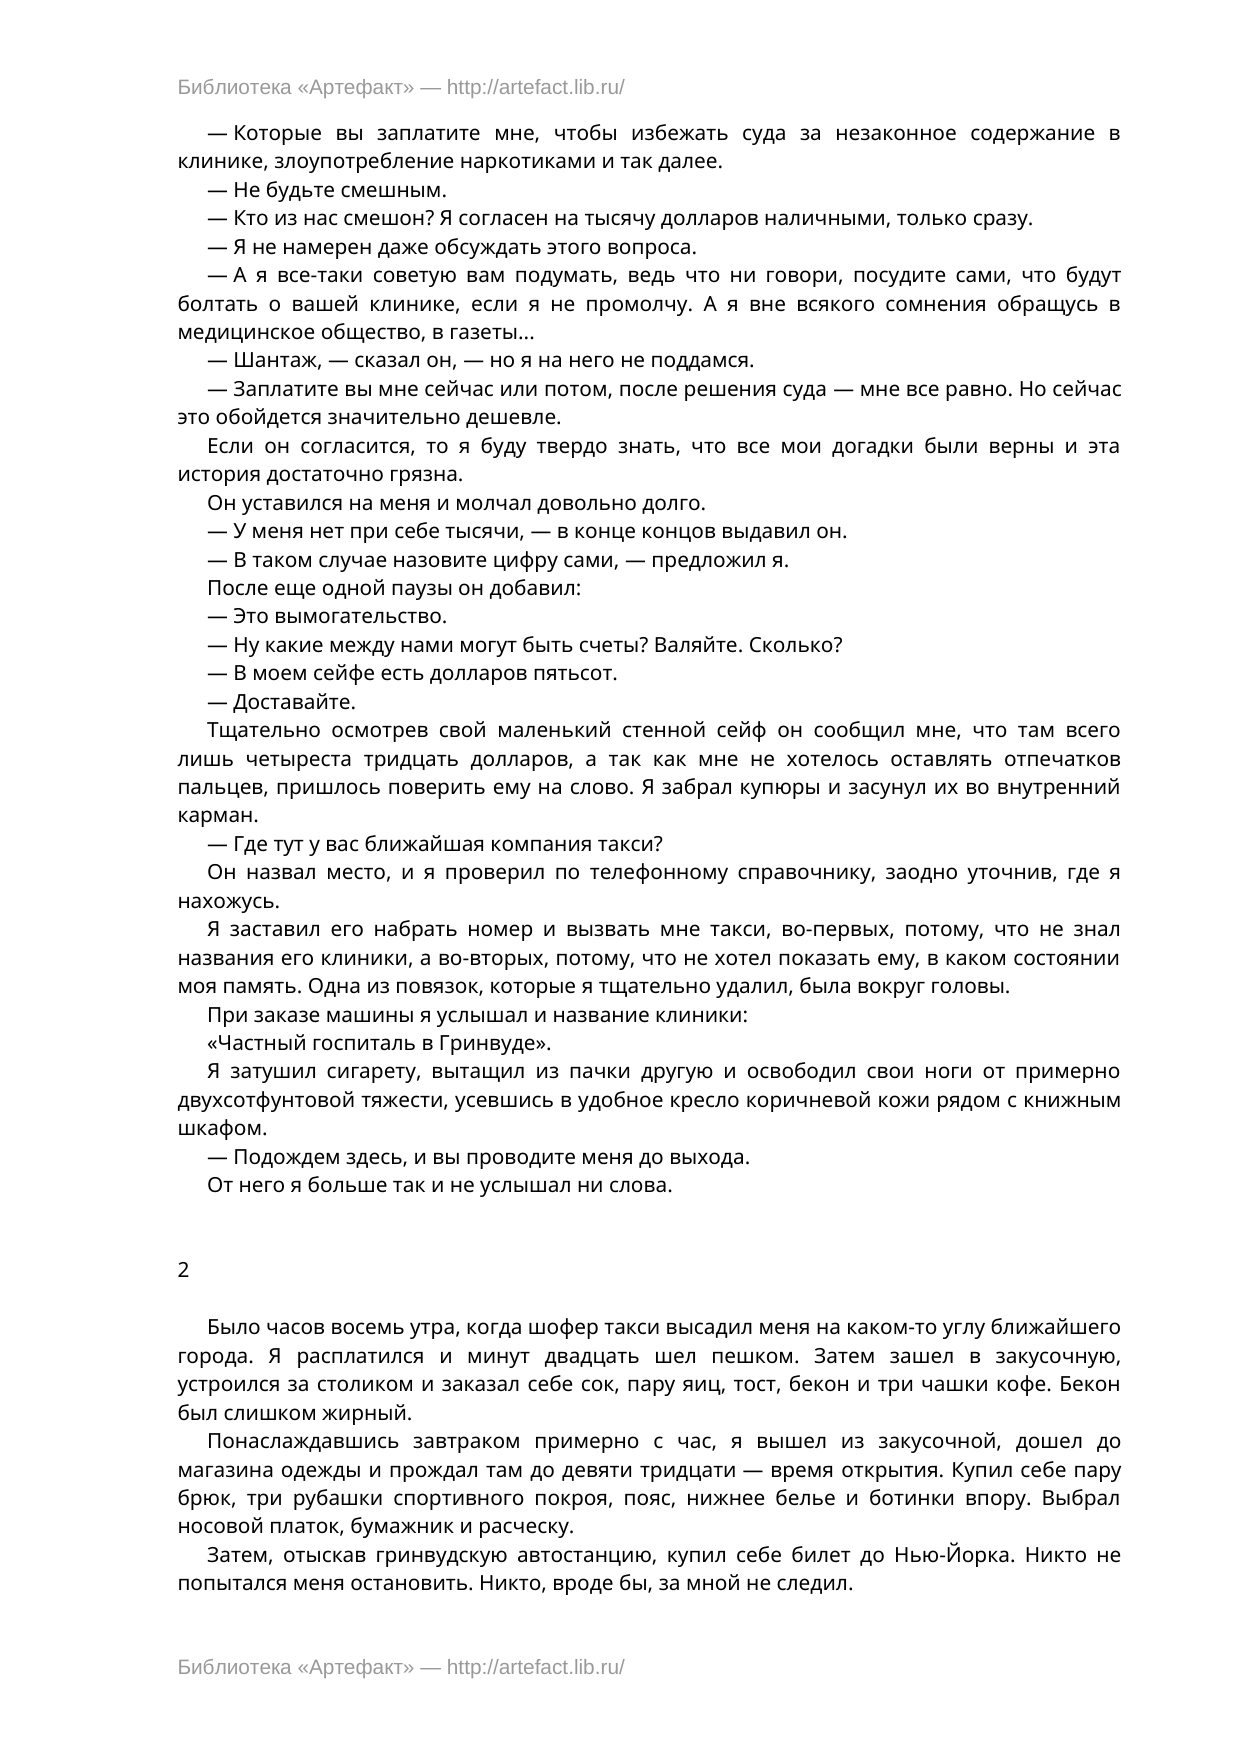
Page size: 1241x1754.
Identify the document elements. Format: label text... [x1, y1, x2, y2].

text Затем, отыскав гринвудскую автостанцию, купил себе билет до Нью-Йорка. Никто не попытался меня остановить. Никто, вроде бы, за мной не следил. [177, 1540, 1122, 1597]
text — Я не намерен даже обсуждать этого вопроса. [177, 232, 1122, 260]
text Он уставился на меня и молчал довольно долго. [177, 488, 1122, 516]
text — Не будьте смешным. [177, 175, 1122, 203]
text — Заплатите вы мне сейчас или потом, после решения суда — мне все равно. Но сейчас это обойдется значительно дешевле. [177, 374, 1122, 431]
text Понаслаждавшись завтраком примерно с час, я вышел из закусочной, дошел до магазина одежды и прождал там до девяти тридцати — время открытия. Купил себе пару брюк, три рубашки спортивного покроя, пояс, нижнее белье и ботинки впору. Выбрал носовой платок, бумажник и расческу. [177, 1426, 1122, 1540]
text Он назвал место, и я проверил по телефонному справочнику, заодно уточнив, где я нахожусь. [177, 857, 1122, 914]
text «Частный госпиталь в Гринвуде». [177, 1028, 1122, 1057]
text — Доставайте. [177, 687, 1122, 715]
text Если он согласится, то я буду твердо знать, что все мои догадки были верны и эта история достаточно грязна. [177, 431, 1122, 488]
text После еще одной паузы он добавил: [177, 573, 1122, 602]
text — А я все-таки советую вам подумать, ведь что ни говори, посудите сами, что будут болтать о вашей клинике, если я не промолчу. А я вне всякого сомнения обращусь в медицинское общество, в газеты... [177, 260, 1122, 346]
text — У меня нет при себе тысячи, — в конце концов выдавил он. [177, 516, 1122, 545]
text Тщательно осмотрев свой маленький стенной сейф он сообщил мне, что там всего лишь четыреста тридцать долларов, а так как мне не хотелось оставлять отпечатков пальцев, пришлось поверить ему на слово. Я забрал купюры и засунул их во внутренний карман. [177, 715, 1122, 829]
text Я затушил сигарету, вытащил из пачки другую и освободил свои ноги от примерно двухсотфунтовой тяжести, усевшись в удобное кресло коричневой кожи рядом с книжным шкафом. [177, 1057, 1122, 1142]
text При заказе машины я услышал и название клиники: [177, 1000, 1122, 1028]
text — Шантаж, — сказал он, — но я на него не поддамся. [177, 346, 1122, 374]
text Я заставил его набрать номер и вызвать мне такси, во-первых, потому, что не знал названия его клиники, а во-вторых, потому, что не хотел показать ему, в каком состоянии моя память. Одна из повязок, которые я тщательно удалил, была вокруг головы. [177, 914, 1122, 1000]
text — Кто из нас смешон? Я согласен на тысячу долларов наличными, только сразу. [177, 203, 1122, 232]
text — В моем сейфе есть долларов пятьсот. [177, 658, 1122, 687]
text — Ну какие между нами могут быть счеты? Валяйте. Сколько? [177, 630, 1122, 658]
text — Где тут у вас ближайшая компания такси? [177, 829, 1122, 857]
text — Это вымогательство. [177, 602, 1122, 630]
text Было часов восемь утра, когда шофер такси высадил меня на каком-то углу ближайшего города. Я расплатился и минут двадцать шел пешком. Затем зашел в закусочную, устроился за столиком и заказал себе сок, пару яиц, тост, бекон и три чашки кофе. Бекон был слишком жирный. [177, 1312, 1122, 1426]
text От него я больше так и не услышал ни слова. [177, 1170, 1122, 1199]
text — Которые вы заплатите мне, чтобы избежать суда за незаконное содержание в клинике, злоупотребление наркотиками и так далее. [177, 118, 1122, 175]
text 2 [177, 1256, 1122, 1284]
text — Подождем здесь, и вы проводите меня до выхода. [177, 1142, 1122, 1170]
text — В таком случае назовите цифру сами, — предложил я. [177, 545, 1122, 573]
